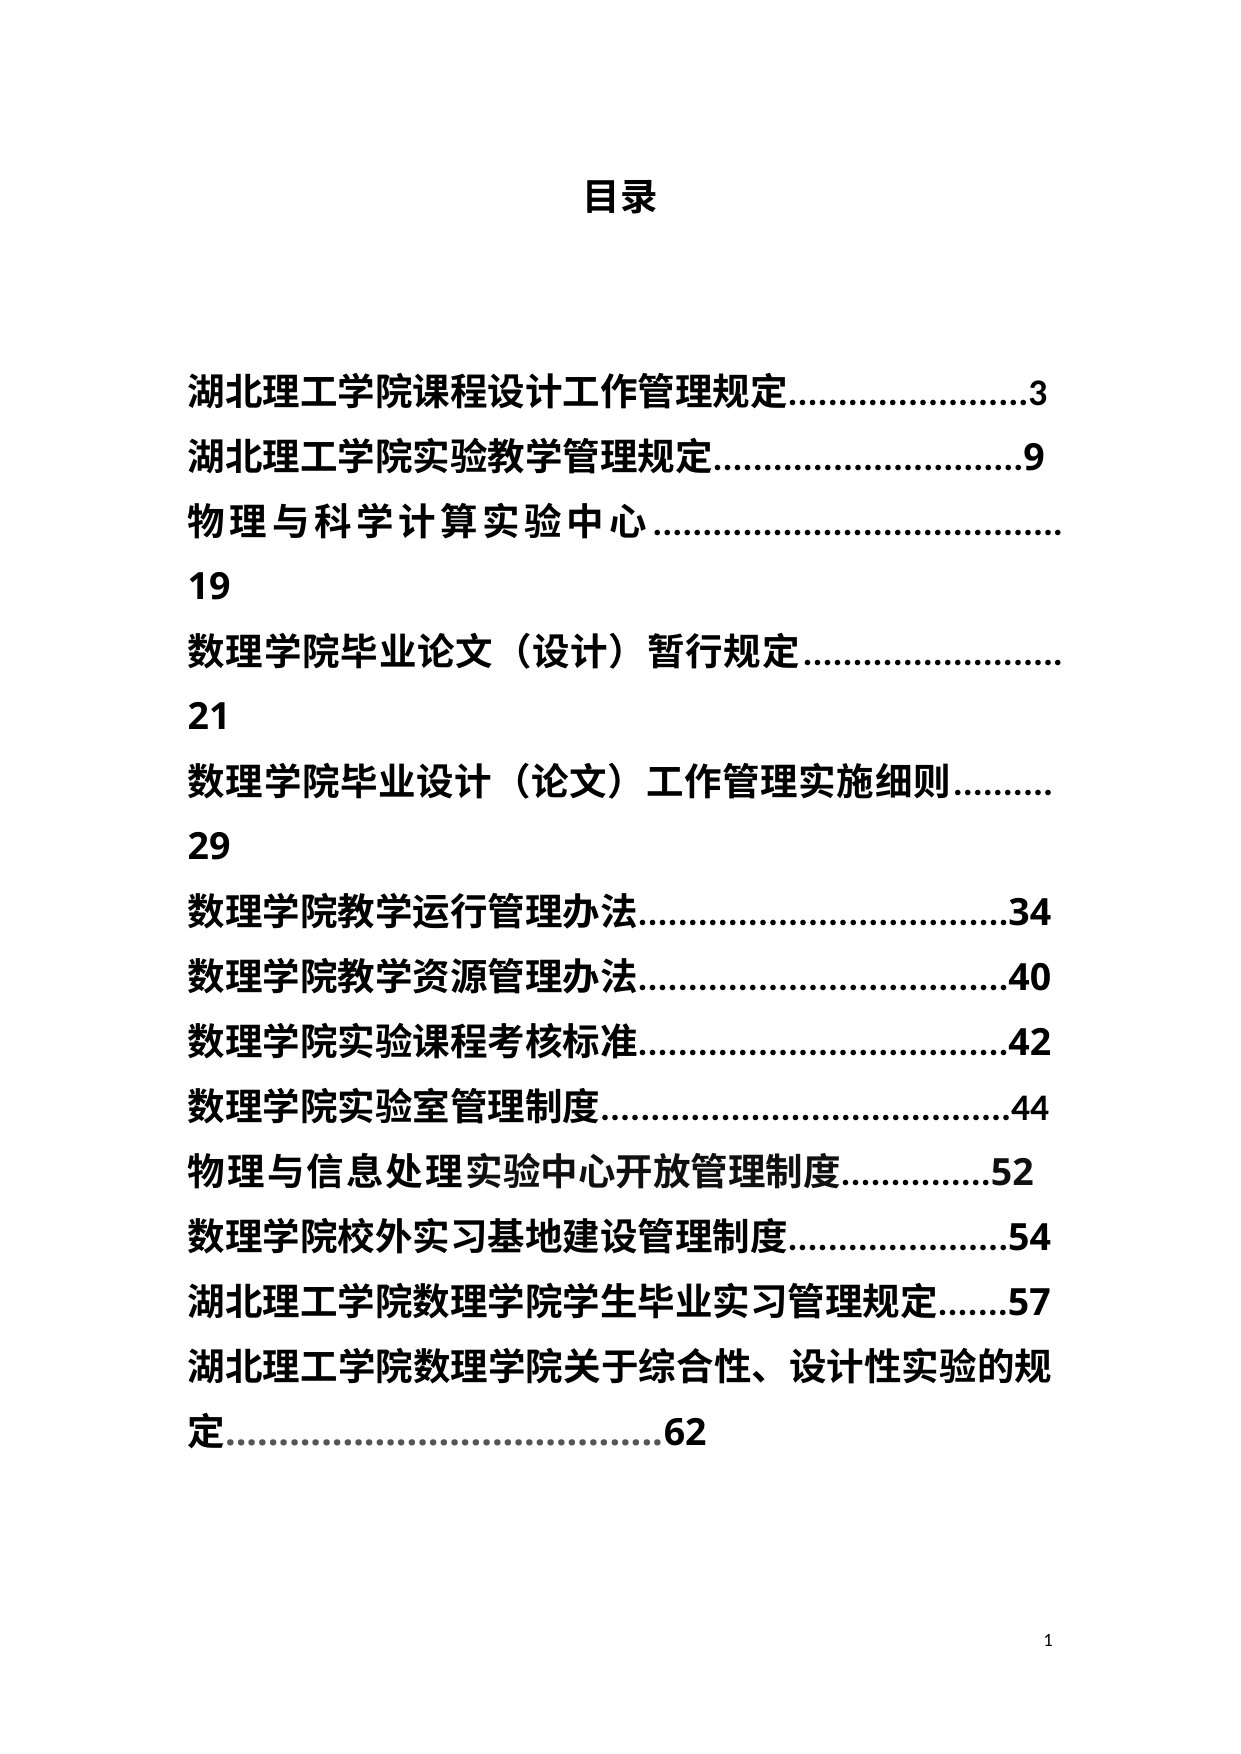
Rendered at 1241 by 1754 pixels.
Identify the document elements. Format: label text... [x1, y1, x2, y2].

text 湖北理工学院课程设计工作管理规定........................3 [187, 357, 1053, 422]
text 物理与信息处理实验中心开放管理制度...............52 [187, 1137, 1053, 1202]
text 物理与科学计算实验中心.........................................19 [187, 487, 1053, 617]
text 数理学院毕业设计（论文）工作管理实施细则...........29 [187, 747, 1053, 877]
text 数理学院毕业论文（设计）暂行规定..........................21 [187, 617, 1053, 747]
text 湖北理工学院实验教学管理规定...............................9 [187, 422, 1053, 487]
text 数理学院教学资源管理办法.....................................40 [187, 942, 1053, 1007]
text 数理学院实验室管理制度.........................................44 [187, 1072, 1053, 1137]
text 数理学院实验课程考核标准.....................................42 [187, 1007, 1053, 1072]
text 湖北理工学院数理学院学生毕业实习管理规定.......57 [187, 1267, 1053, 1332]
text 数理学院教学运行管理办法.....................................34 [187, 877, 1053, 942]
text 数理学院校外实习基地建设管理制度......................54 [187, 1202, 1053, 1267]
text 目录 [187, 162, 1053, 227]
text 湖北理工学院数理学院关于综合性、设计性实验的规定.........................................62 [187, 1332, 1053, 1462]
